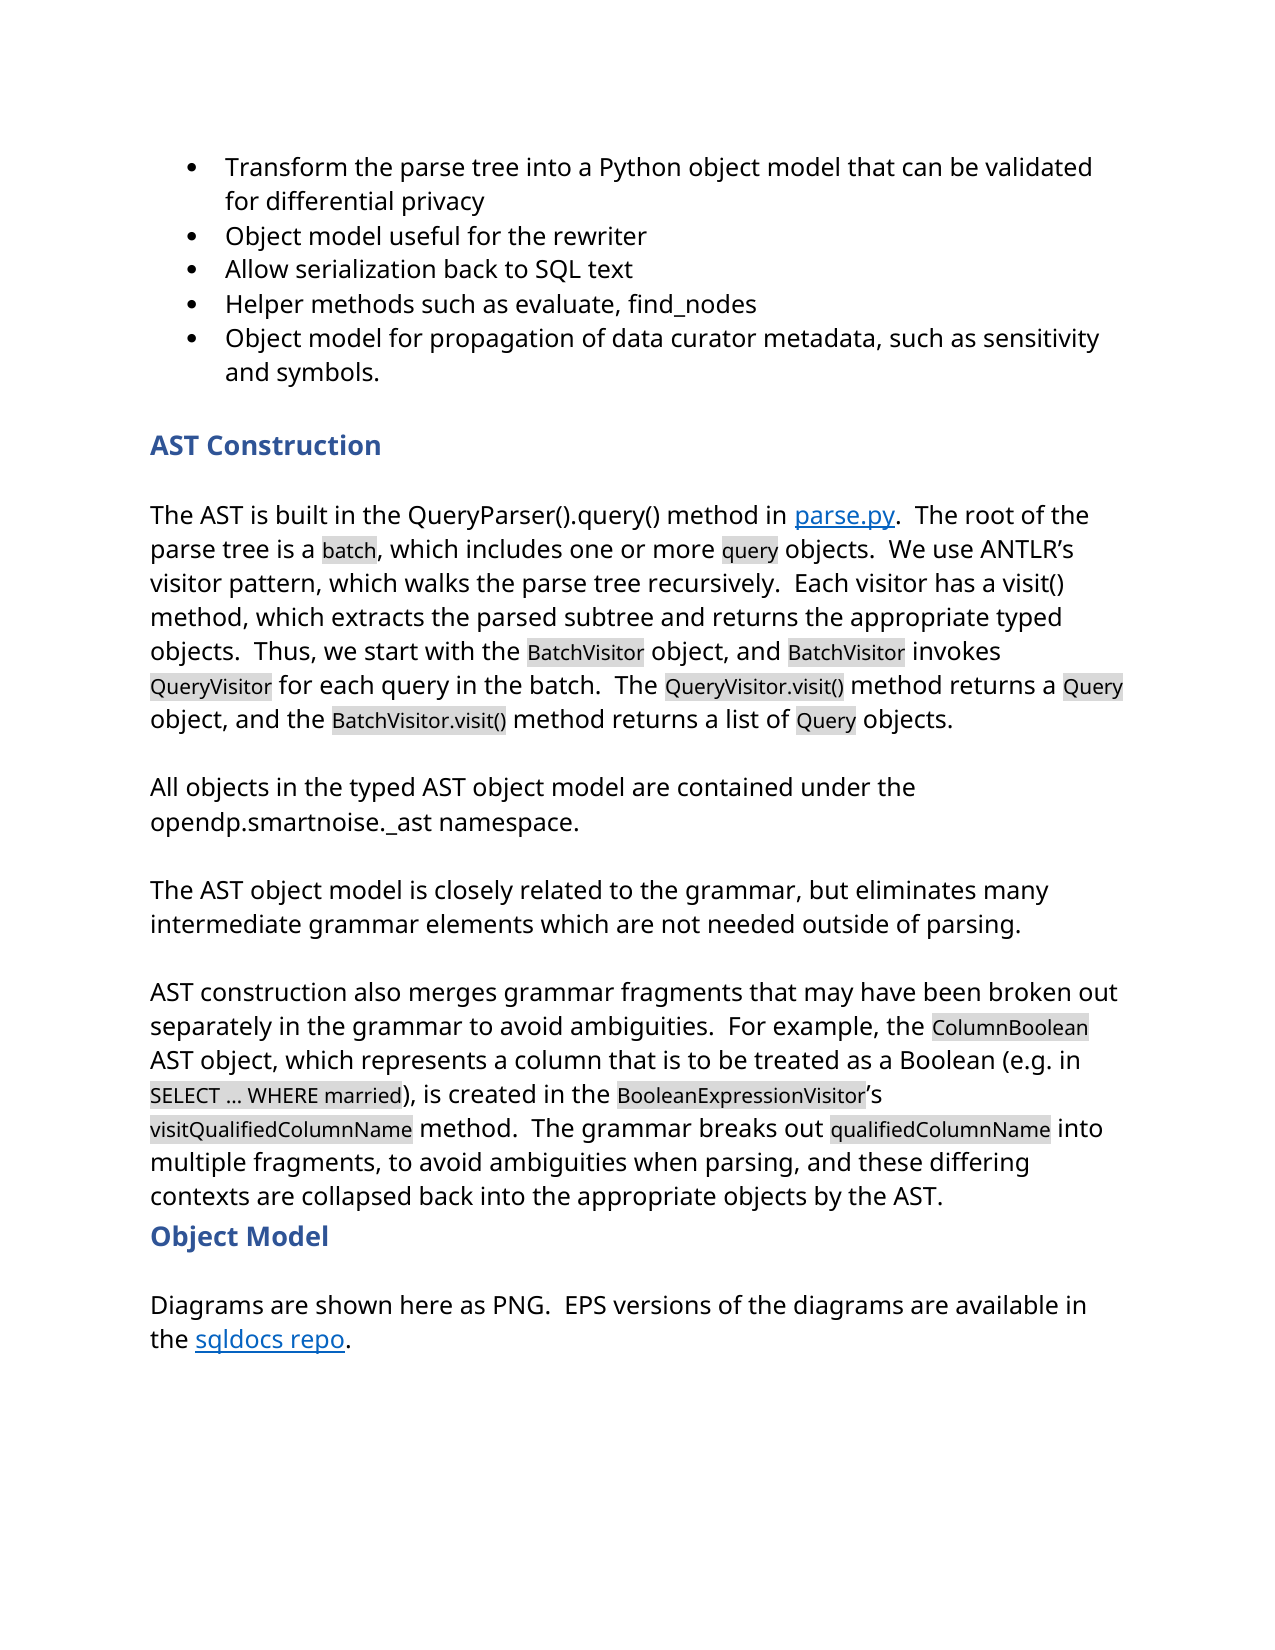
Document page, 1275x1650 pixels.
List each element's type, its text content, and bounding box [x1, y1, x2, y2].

list Transform the parse tree into a Python object model that can be validated for differential privacy [187, 150, 1125, 218]
list Allow serialization back to SQL text [187, 252, 1125, 286]
text AST construction also merges grammar fragments that may have been broken out separately in the grammar to avoid ambiguities. For example, the ColumnBoolean AST object, which represents a column that is to be treated as a Boolean (e.g. in SELECT … WHERE married), is created in the BooleanExpressionVisitor’s visitQualifiedColumnName method. The grammar breaks out qualifiedColumnName into multiple fragments, to avoid ambiguities when parsing, and these differing contexts are collapsed back into the appropriate objects by the AST. [150, 974, 1125, 1213]
subtitle Object Model [150, 1217, 1125, 1254]
text The AST object model is closely related to the grammar, but eliminates many intermediate grammar elements which are not needed outside of parsing. [150, 872, 1125, 940]
text All objects in the typed AST object model are contained under the opendp.smartnoise._ast namespace. [150, 770, 1125, 838]
list Object model useful for the rewriter [187, 218, 1125, 252]
list Helper methods such as evaluate, find_nodes [187, 286, 1125, 320]
text The AST is built in the QueryParser().query() method in parse.py. The root of the parse tree is a batch, which includes one or more query objects. We use ANTLR’s visitor pattern, which walks the parse tree recursively. Each visitor has a visit() method, which extracts the parsed subtree and returns the appropriate typed objects. Thus, we start with the BatchVisitor object, and BatchVisitor invokes QueryVisitor for each query in the batch. The QueryVisitor.visit() method returns a Query object, and the BatchVisitor.visit() method returns a list of Query objects. [150, 498, 1125, 736]
text Diagrams are shown here as PNG. EPS versions of the diagrams are available in the sqldocs repo. [150, 1288, 1125, 1356]
subtitle AST Construction [150, 427, 1125, 463]
list Object model for propagation of data curator metadata, such as sensitivity and symbols. [187, 320, 1125, 388]
